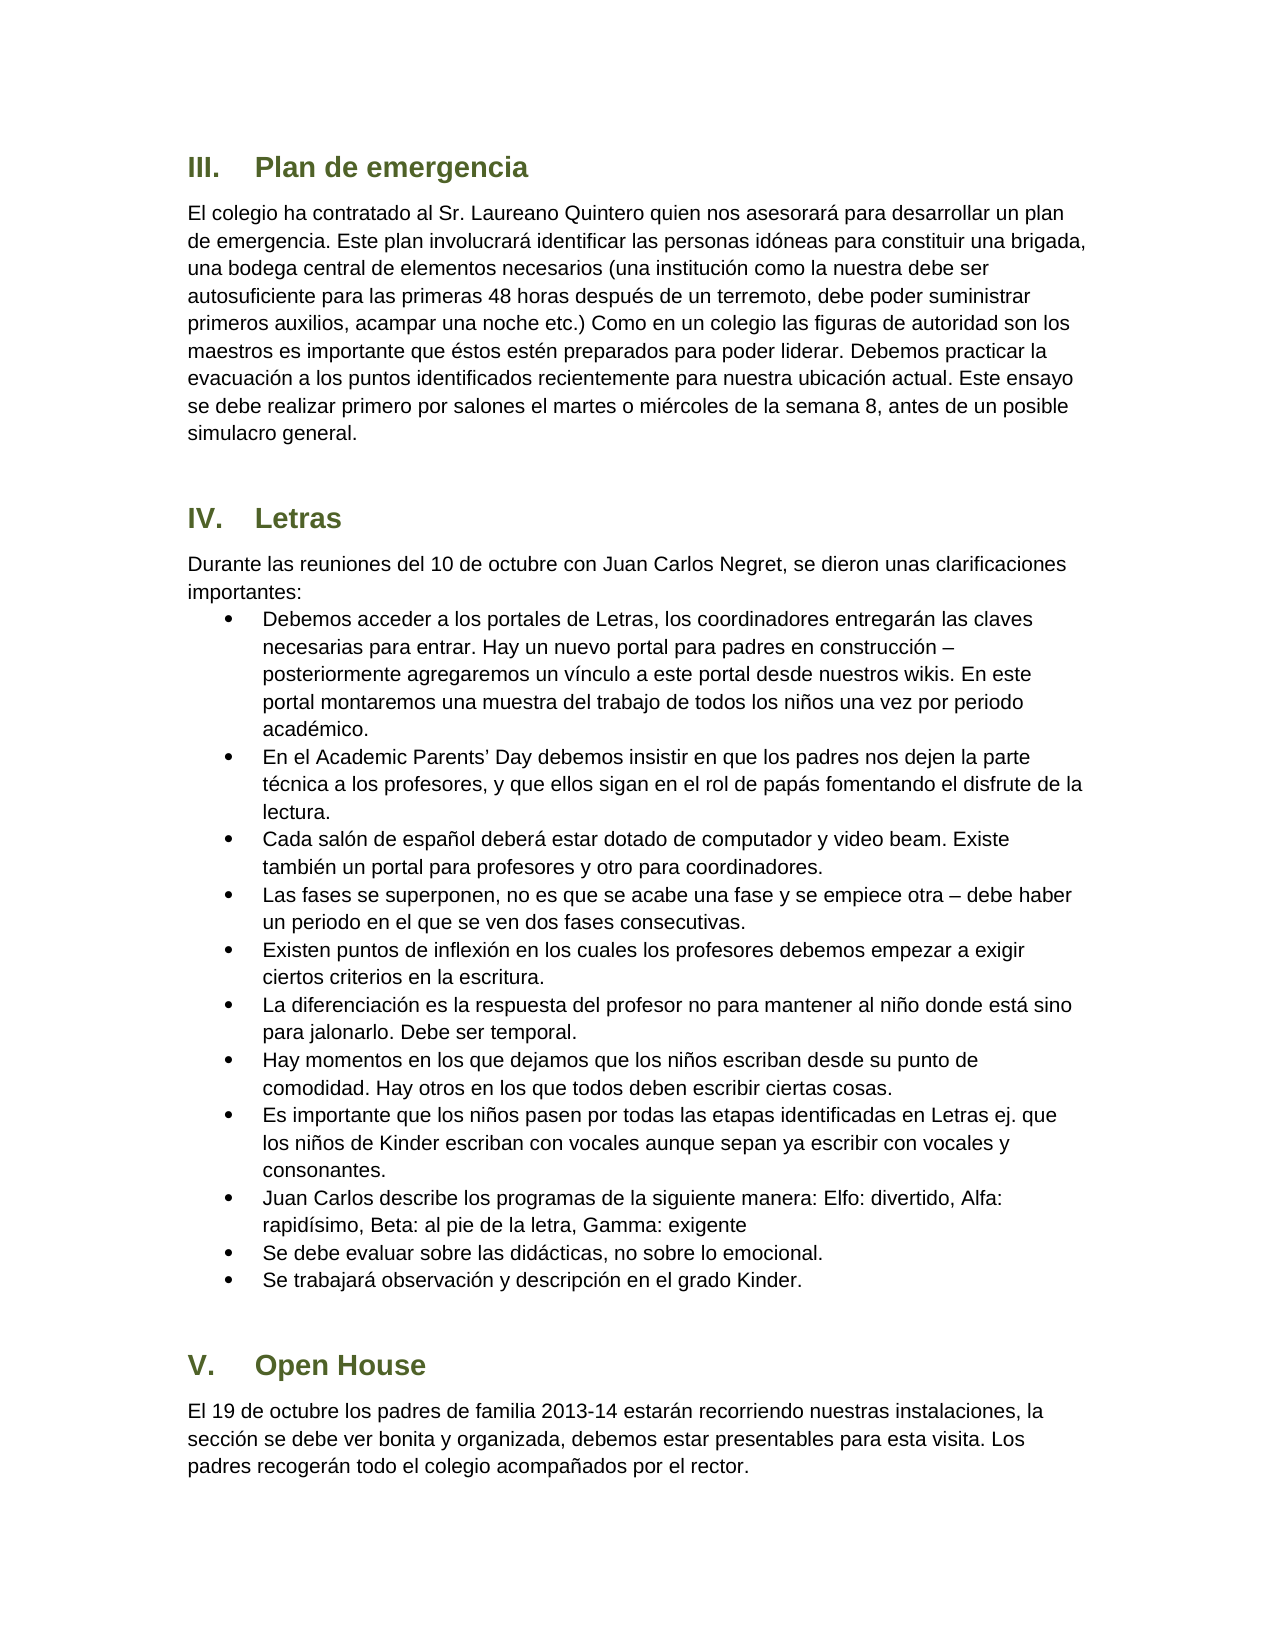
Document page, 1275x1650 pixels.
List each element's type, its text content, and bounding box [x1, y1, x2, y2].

list En el Academic Parents’ Day debemos insistir en que los padres nos dejen la parte técnica a los profesores, y que ellos sigan en el rol de papás fomentando el disfrute de la lectura. [225, 745, 1087, 824]
list Hay momentos en los que dejamos que los niños escriban desde su punto de comodidad. Hay otros en los que todos deben escribir ciertas cosas. [225, 1048, 1087, 1099]
list Se debe evaluar sobre las didácticas, no sobre lo emocional. [225, 1241, 1087, 1264]
list Es importante que los niños pasen por todas las etapas identificadas en Letras ej. que los niños de Kinder escriban con vocales aunque sepan ya escribir con vocales y consonantes. [225, 1103, 1087, 1182]
subtitle Open House [187, 1348, 1087, 1382]
list Debemos acceder a los portales de Letras, los coordinadores entregarán las claves necesarias para entrar. Hay un nuevo portal para padres en construcción – posteriormente agregaremos un vínculo a este portal desde nuestros wikis. En este portal montaremos una muestra del trabajo de todos los niños una vez por periodo académico. [225, 607, 1087, 741]
subtitle Letras [187, 501, 1087, 534]
list Cada salón de español deberá estar dotado de computador y video beam. Existe también un portal para profesores y otro para coordinadores. [225, 827, 1087, 879]
text Durante las reuniones del 10 de octubre con Juan Carlos Negret, se dieron unas clarificaciones importantes: [187, 552, 1087, 603]
list Existen puntos de inflexión en los cuales los profesores debemos empezar a exigir ciertos criterios en la escritura. [225, 937, 1087, 989]
list La diferenciación es la respuesta del profesor no para mantener al niño donde está sino para jalonarlo. Debe ser temporal. [225, 993, 1087, 1044]
list Las fases se superponen, no es que se acabe una fase y se empiece otra – debe haber un periodo en el que se ven dos fases consecutivas. [225, 882, 1087, 934]
list Juan Carlos describe los programas de la siguiente manera: Elfo: divertido, Alfa: rapidísimo, Beta: al pie de la letra, Gamma: exigente [225, 1185, 1087, 1237]
text El colegio ha contratado al Sr. Laureano Quintero quien nos asesorará para desarrollar un plan de emergencia. Este plan involucrará identificar las personas idóneas para constituir una brigada, una bodega central de elementos necesarios (una institución como la nuestra debe ser autosuficiente para las primeras 48 horas después de un terremoto, debe poder suministrar primeros auxilios, acampar una noche etc.) Como en un colegio las figuras de autoridad son los maestros es importante que éstos estén preparados para poder liderar. Debemos practicar la evacuación a los puntos identificados recientemente para nuestra ubicación actual. Este ensayo se debe realizar primero por salones el martes o miércoles de la semana 8, antes de un posible simulacro general. [187, 201, 1087, 445]
subtitle Plan de emergencia [187, 150, 1087, 183]
text El 19 de octubre los padres de familia 2013-14 estarán recorriendo nuestras instalaciones, la sección se debe ver bonita y organizada, debemos estar presentables para esta visita. Los padres recogerán todo el colegio acompañados por el rector. [187, 1399, 1087, 1478]
list Se trabajará observación y descripción en el grado Kinder. [225, 1268, 1087, 1292]
